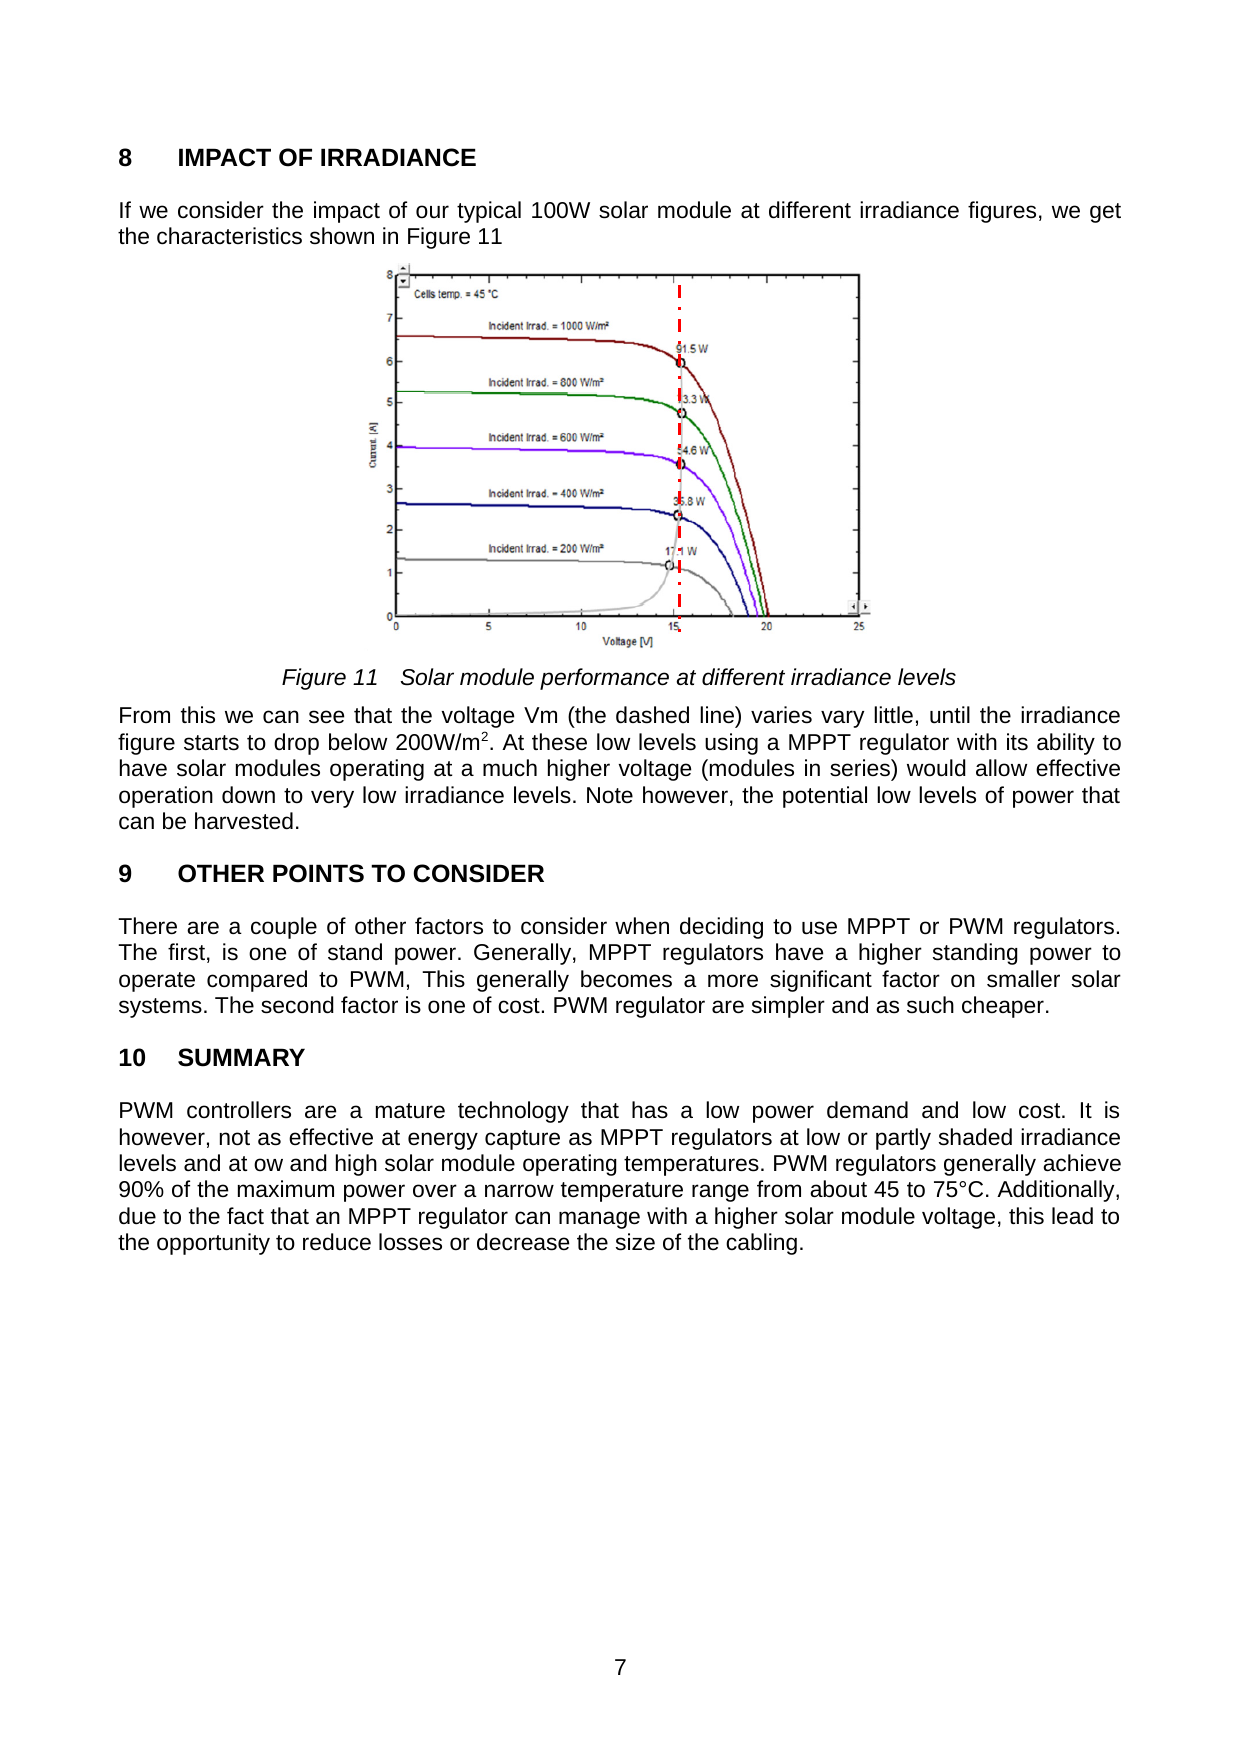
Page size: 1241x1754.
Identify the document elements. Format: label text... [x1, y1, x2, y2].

subtitle Summary [118, 1043, 1122, 1072]
text If we consider the impact of our typical 100W solar module at different irradiance figures, we get the characteristics shown in Figure 11 [118, 197, 1122, 249]
text From this we can see that the voltage Vm (the dashed line) varies vary little, until the irradiance figure starts to drop below 200W/m2. At these low levels using a MPPT regulator with its ability to have solar modules operating at a much higher voltage (modules in series) would allow effective operation down to very low irradiance levels. Note however, the potential low levels of power that can be harvested. [118, 702, 1122, 834]
text There are a couple of other factors to consider when deciding to use MPPT or PWM regulators. The first, is one of stand power. Generally, MPPT regulators have a higher standing power to operate compared to PWM, This generally becomes a more significant factor on smaller solar systems. The second factor is one of cost. PWM regulator are simpler and as such cheaper. [118, 913, 1122, 1018]
text Solar module performance at different irradiance levels [118, 664, 1122, 690]
subtitle Impact of irradiance [118, 143, 1122, 172]
text PWM controllers are a mature technology that has a low power demand and low cost. It is however, not as effective at energy capture as MPPT regulators at low or partly shaded irradiance levels and at ow and high solar module operating temperatures. PWM regulators generally achieve 90% of the maximum power over a narrow temperature range from about 45 to 75°C. Additionally, due to the fact that an MPPT regulator can manage with a higher solar module voltage, this lead to the opportunity to reduce losses or decrease the size of the cabling. [118, 1097, 1122, 1255]
subtitle Other points to consider [118, 859, 1122, 888]
